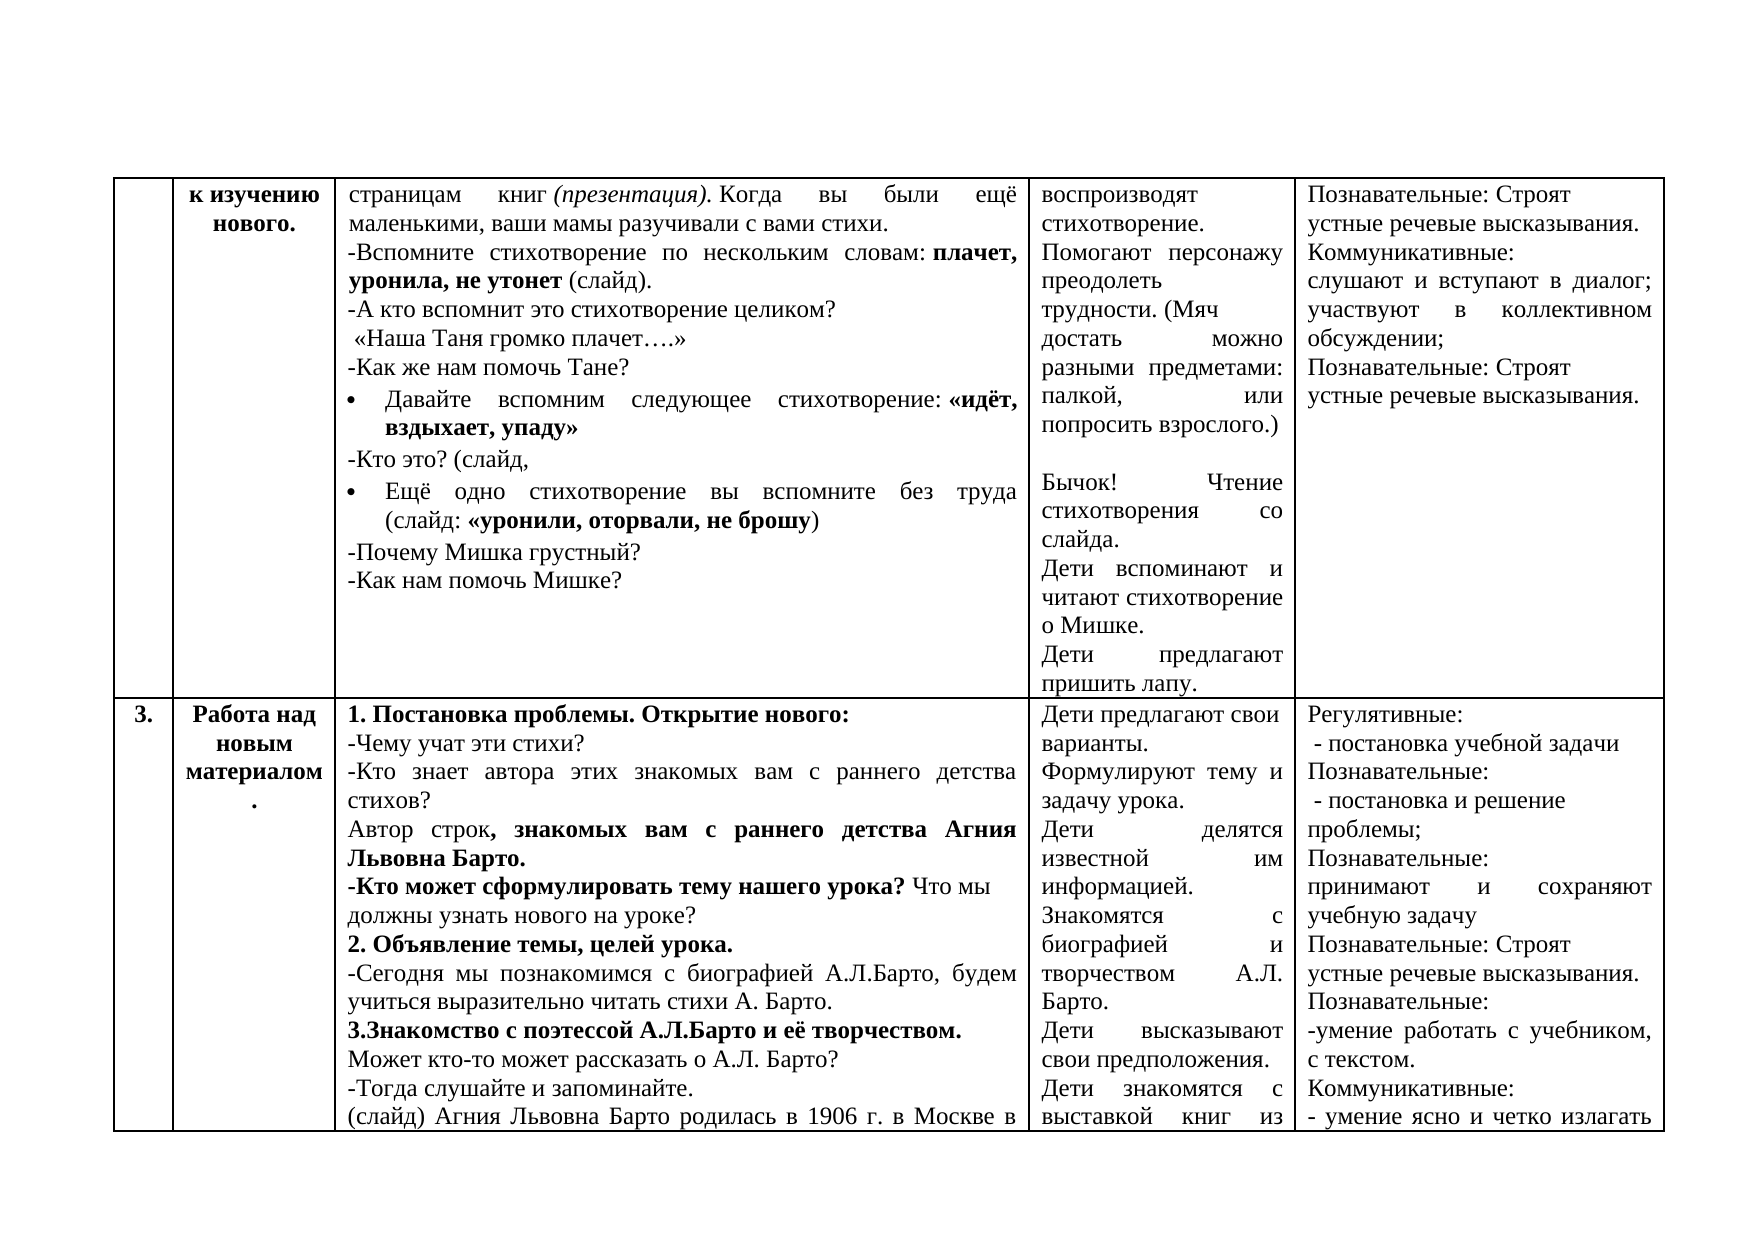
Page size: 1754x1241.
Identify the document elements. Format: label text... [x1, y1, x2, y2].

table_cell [1296, 179, 1663, 697]
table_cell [1030, 699, 1294, 1130]
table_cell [174, 699, 334, 1130]
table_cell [1296, 699, 1663, 1130]
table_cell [336, 699, 1028, 1130]
table_cell 3. [115, 699, 172, 1130]
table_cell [1030, 179, 1294, 697]
table_cell 2. [115, 179, 172, 697]
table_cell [336, 179, 1028, 697]
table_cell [174, 179, 334, 697]
